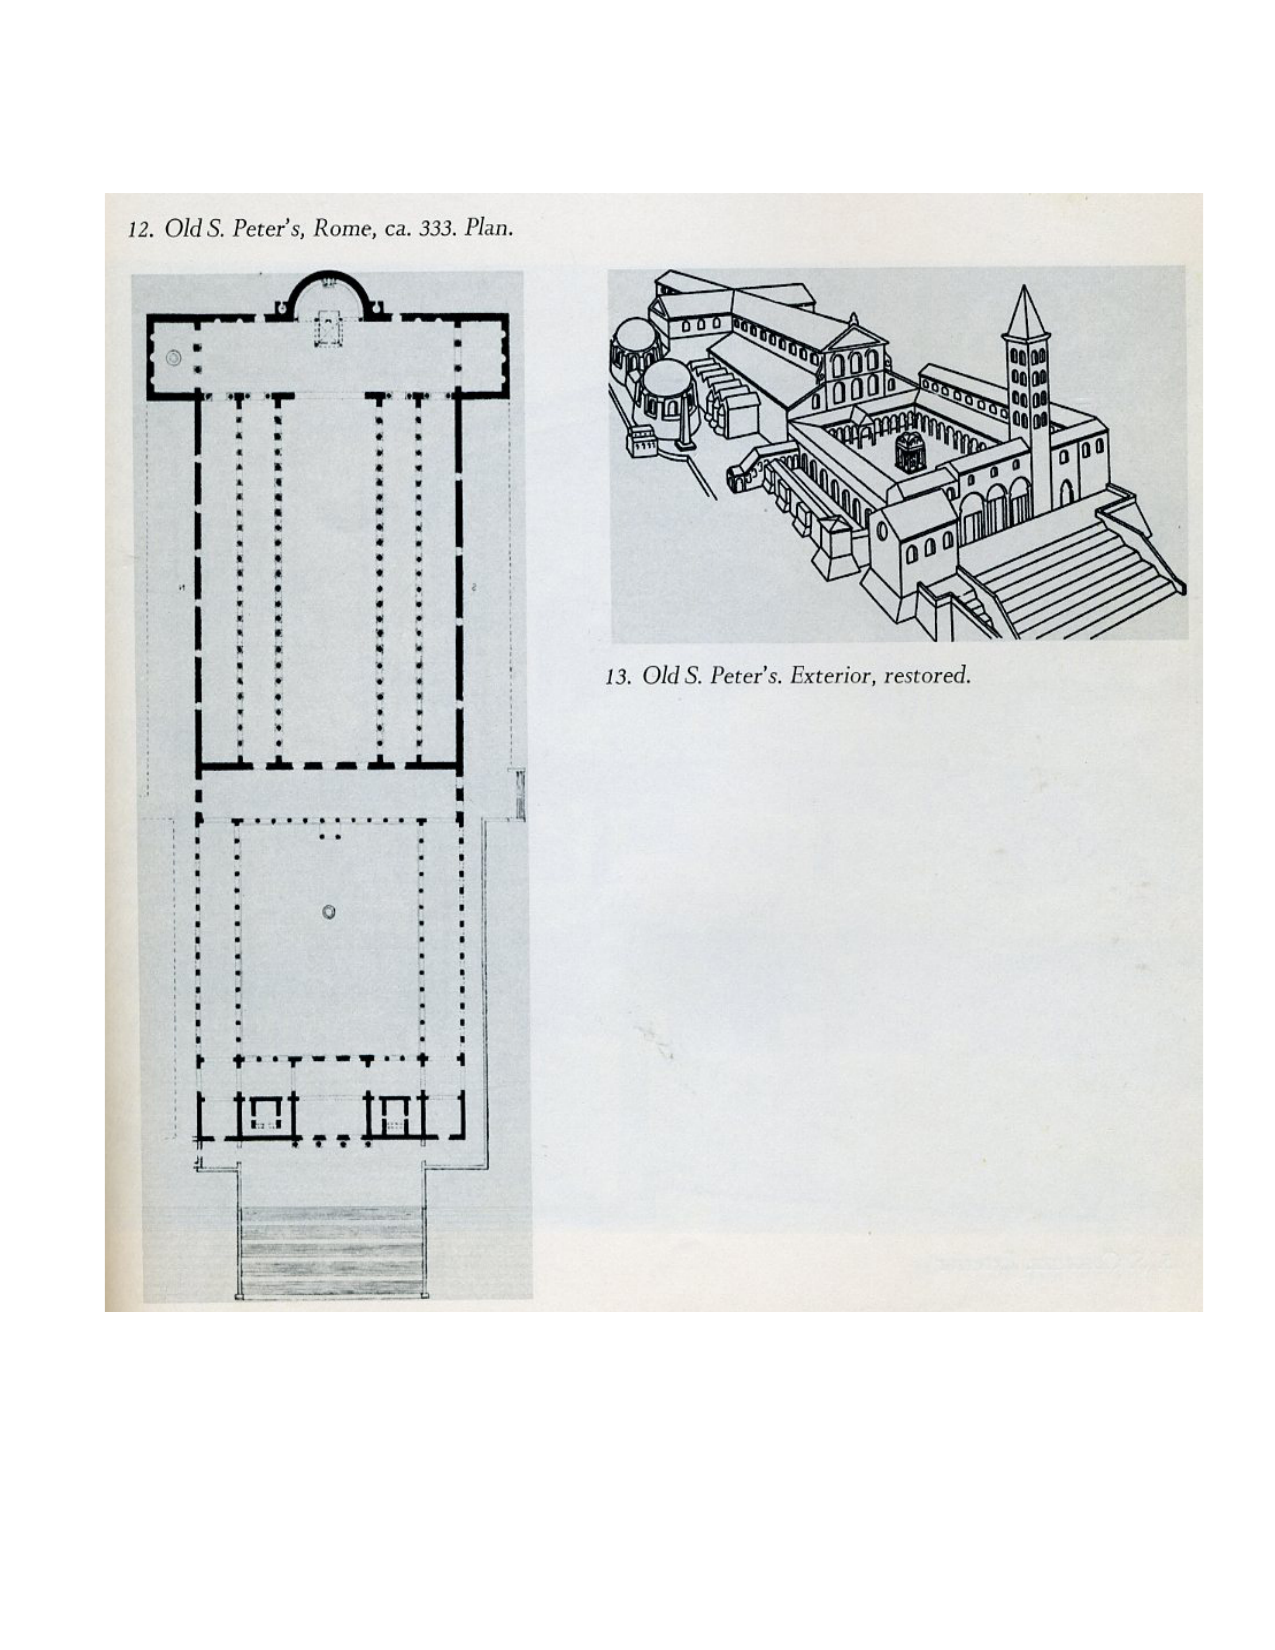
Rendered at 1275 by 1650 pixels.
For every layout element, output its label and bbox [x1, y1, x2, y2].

picture [104, 193, 1204, 1312]
